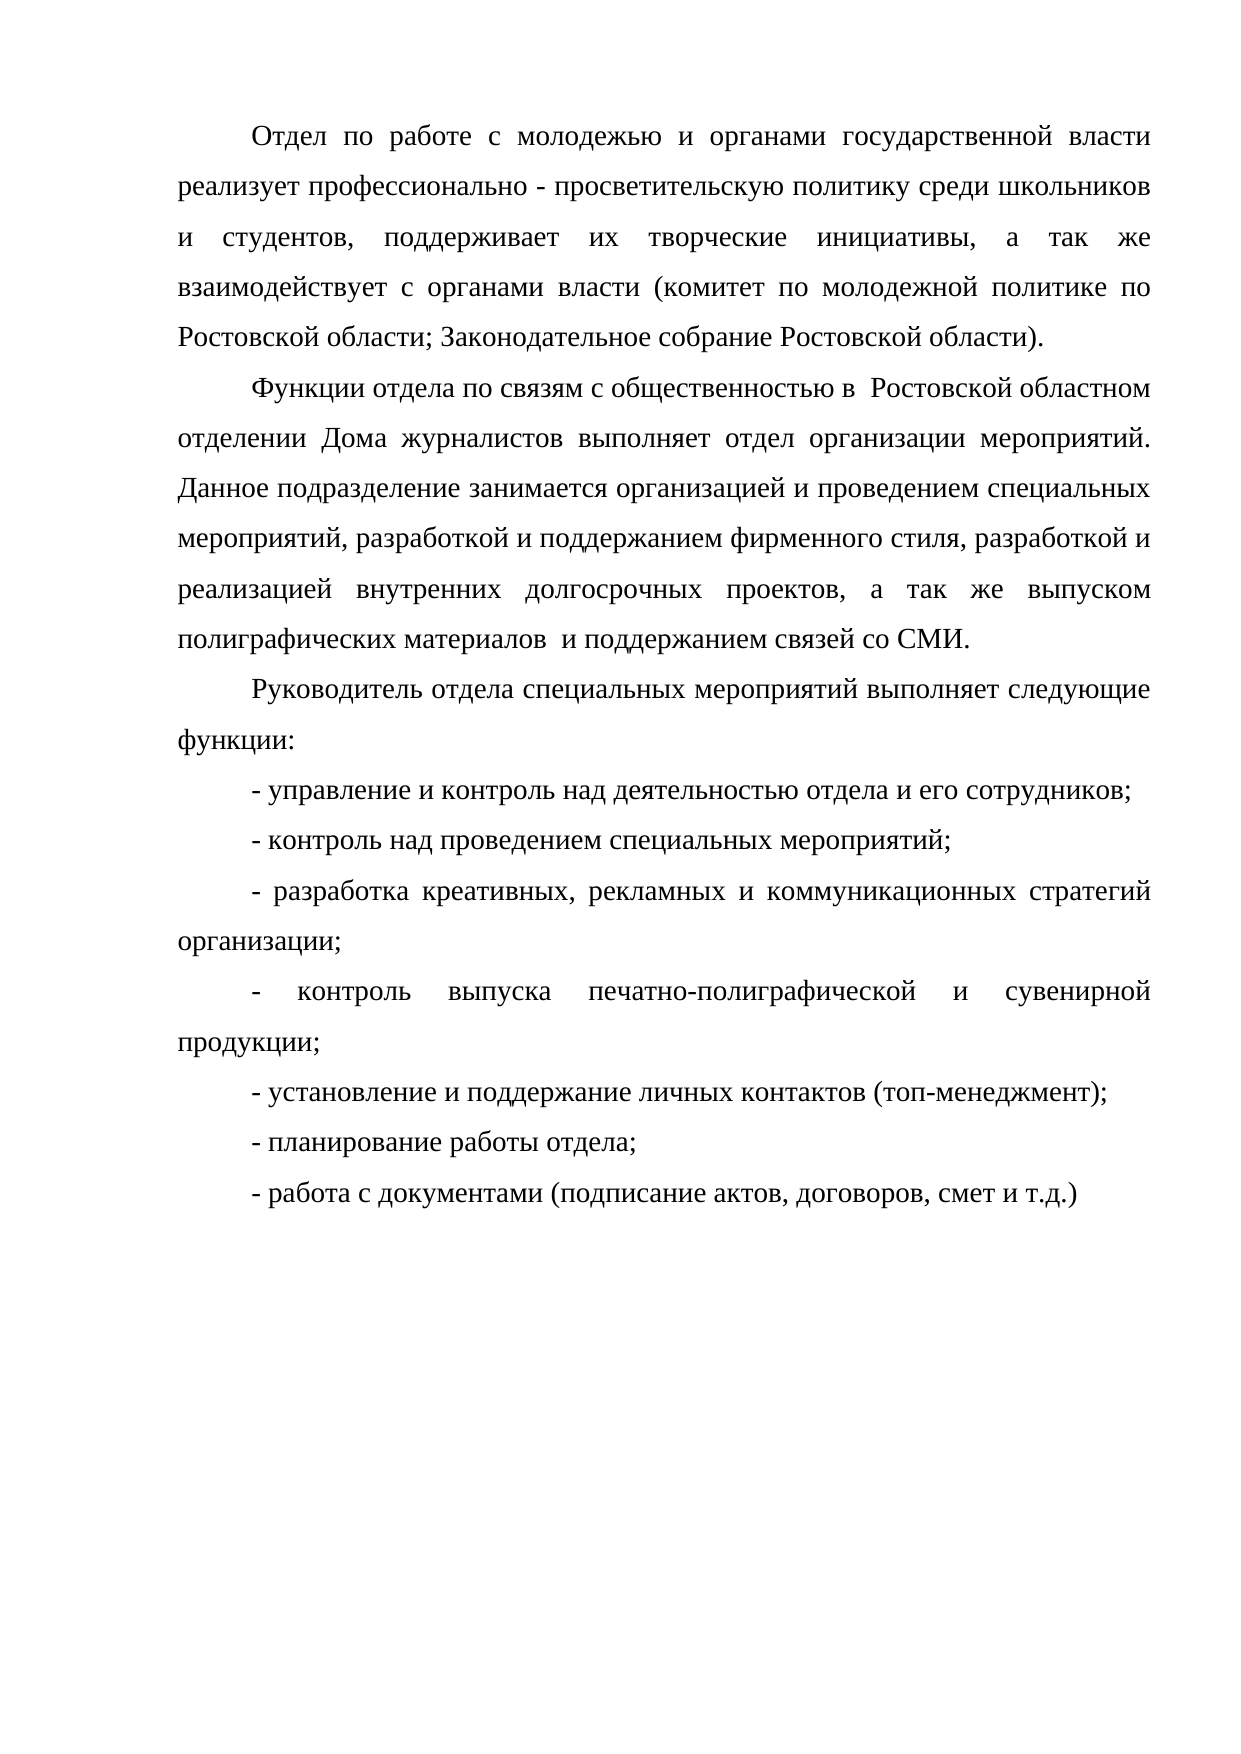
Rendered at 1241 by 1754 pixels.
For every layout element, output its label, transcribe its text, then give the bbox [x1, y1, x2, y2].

text - контроль выпуска печатно-полиграфической и сувенирной продукции; [177, 973, 1152, 1057]
text - установление и поддержание личных контактов (топ-менеджмент); [177, 1074, 1152, 1108]
text Отдел по работе с молодежью и органами государственной власти реализует профессионально - просветительскую политику среди школьников и студентов, поддерживает их творческие инициативы, а так же взаимодействует с органами власти (комитет по молодежной политике по Ростовской области; Законодательное собрание Ростовской области). [177, 118, 1152, 353]
text - разработка креативных, рекламных и коммуникационных стратегий организации; [177, 873, 1152, 957]
text - контроль над проведением специальных мероприятий; [177, 822, 1152, 856]
text Функции отдела по связям с общественностью в Ростовской областном отделении Дома журналистов выполняет отдел организации мероприятий. Данное подразделение занимается организацией и проведением специальных мероприятий, разработкой и поддержанием фирменного стиля, разработкой и реализацией внутренних долгосрочных проектов, а так же выпуском полиграфических материалов и поддержанием связей со СМИ. [177, 370, 1152, 655]
text - работа с документами (подписание актов, договоров, смет и т.д.) [177, 1175, 1152, 1208]
text - планирование работы отдела; [177, 1124, 1152, 1158]
text Руководитель отдела специальных мероприятий выполняет следующие функции: [177, 672, 1152, 755]
text - управление и контроль над деятельностью отдела и его сотрудников; [177, 772, 1152, 806]
